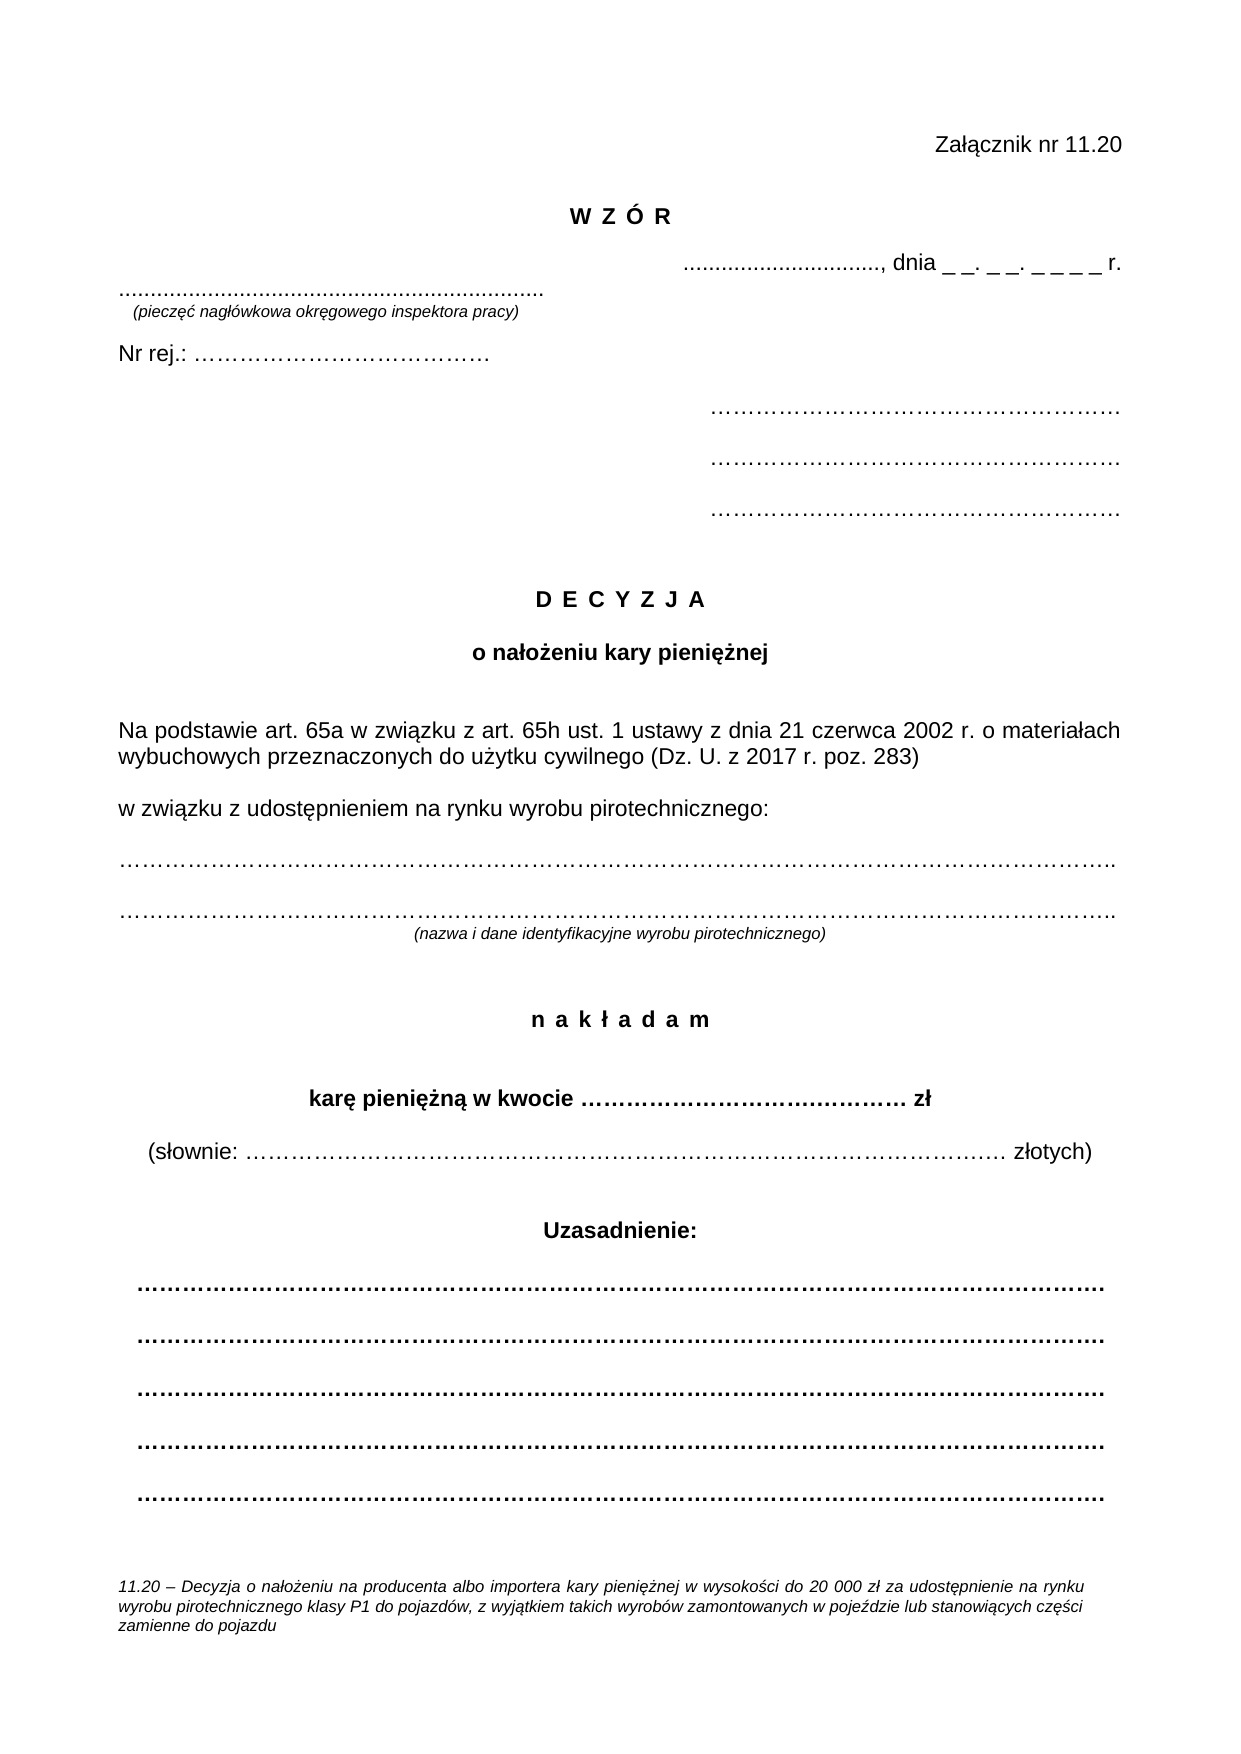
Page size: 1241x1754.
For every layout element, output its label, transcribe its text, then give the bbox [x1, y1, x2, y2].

text Uzasadnienie: [118, 1217, 1122, 1243]
text DECYZJA [118, 586, 1122, 613]
text WZÓR [118, 203, 1122, 230]
text ………………………………………………………………………………………………………………….. [118, 846, 1122, 872]
text ……………………………………………… [118, 444, 1122, 470]
text (nazwa i dane identyfikacyjne wyrobu pirotechnicznego) [118, 923, 1122, 943]
text karę pieniężną w kwocie ………………………….………… zł [118, 1085, 1122, 1111]
text nakładam [118, 1006, 1122, 1032]
text ………………………………………………………………………………………………………………. [118, 1322, 1122, 1349]
text ................................................................... [118, 275, 1122, 302]
text w związku z udostępnieniem na rynku wyrobu pirotechnicznego: [118, 794, 1122, 821]
text Nr rej.: ………………………………… [118, 340, 1122, 366]
text Załącznik nr 11.20 [118, 131, 1122, 158]
text ……………………………………………… [118, 393, 1122, 419]
text (słownie: …………………………………………………………………………………….… złotych) [118, 1138, 1122, 1164]
text ………………………………………………………………………………………………………………….. [118, 897, 1122, 923]
text ………………………………………………………………………………………………………………. [118, 1480, 1122, 1507]
text ……………………………………………… [118, 495, 1122, 522]
text Na podstawie art. 65a w związku z art. 65h ust. 1 ustawy z dnia 21 czerwca 2002 r. o materiałach wybuchowych przeznaczonych do użytku cywilnego (Dz. U. z 2017 r. poz. 283) [118, 717, 1122, 769]
text ..............................., dnia _ _. _ _. _ _ _ _ r. [118, 249, 1122, 275]
text ………………………………………………………………………………………………………………. [118, 1375, 1122, 1401]
text (pieczęć nagłówkowa okręgowego inspektora pracy) [118, 302, 1122, 321]
text o nałożeniu kary pieniężnej [118, 639, 1122, 665]
text ………………………………………………………………………………………………………………. [118, 1269, 1122, 1296]
text ………………………………………………………………………………………………………………. [118, 1428, 1122, 1454]
